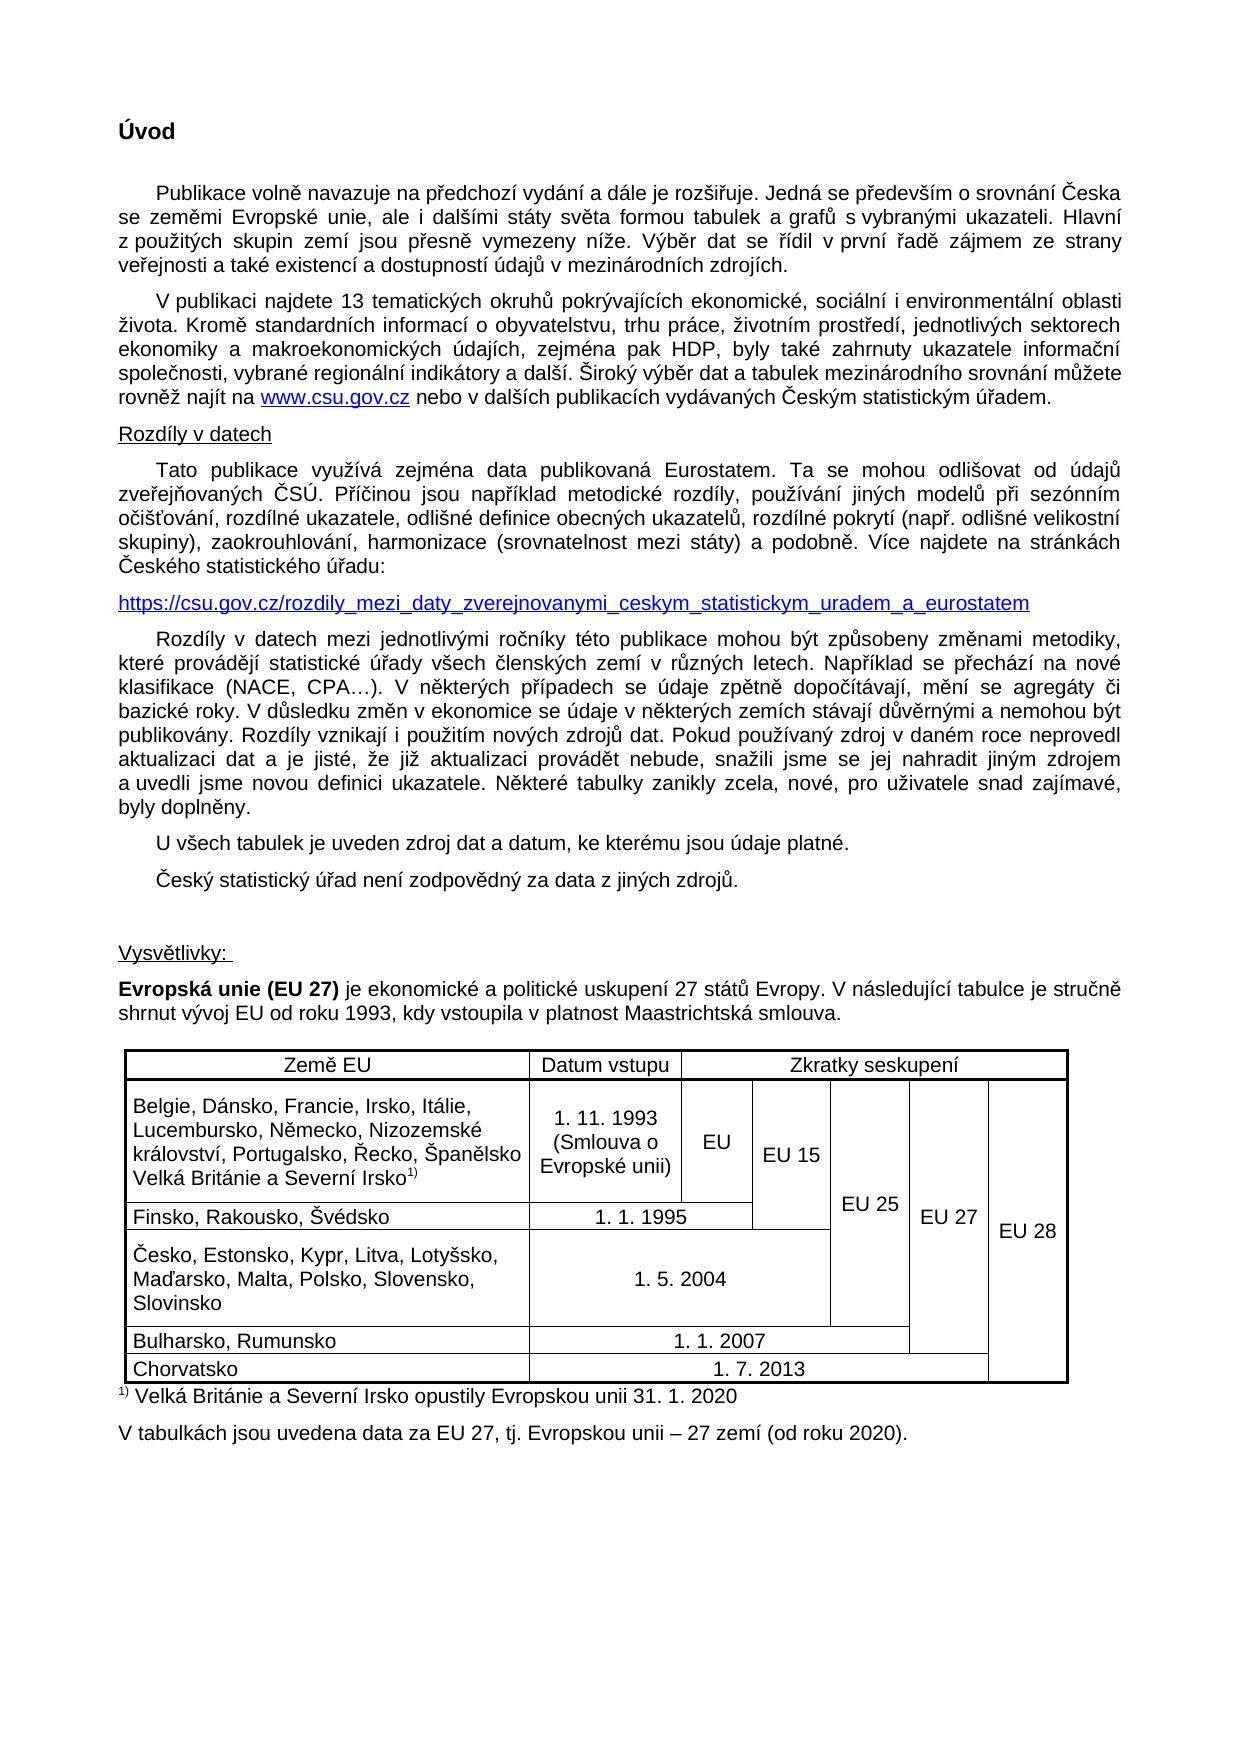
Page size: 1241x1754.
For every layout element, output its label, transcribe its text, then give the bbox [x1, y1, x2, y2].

table_cell Belgie, Dánsko, Francie, Irsko, Itálie, Lucembursko, Německo, Nizozemské království, Portugalsko, Řecko, Španělsko Velká Británie a Severní Irsko1) [127, 1081, 529, 1202]
text U všech tabulek je uveden zdroj dat a datum, ke kterému jsou údaje platné. [118, 831, 1122, 855]
text https://csu.gov.cz/rozdily_mezi_daty_zverejnovanymi_ceskym_statistickym_uradem_a_eurostatem [118, 590, 1122, 614]
table_cell 1. 1. 2007 [530, 1327, 909, 1353]
text V publikaci najdete 13 tematických okruhů pokrývajících ekonomické, sociální i environmentální oblasti života. Kromě standardních informací o obyvatelstvu, trhu práce, životním prostředí, jednotlivých sektorech ekonomiky a makroekonomických údajích, zejména pak HDP, byly také zahrnuty ukazatele informační společnosti, vybrané regionální indikátory a další. Široký výběr dat a tabulek mezinárodního srovnání můžete rovněž najít na www.csu.gov.cz nebo v dalších publikacích vydávaných Českým statistickým úřadem. [118, 289, 1122, 409]
text Český statistický úřad není zodpovědný za data z jiných zdrojů. [118, 867, 1122, 891]
text Publikace volně navazuje na předchozí vydání a dále je rozšiřuje. Jedná se především o srovnání Česka se zeměmi Evropské unie, ale i dalšími státy světa formou tabulek a grafů s vybranými ukazateli. Hlavní z použitých skupin zemí jsou přesně vymezeny níže. Výběr dat se řídil v první řadě zájmem ze strany veřejnosti a také existencí a dostupností údajů v mezinárodních zdrojích. [118, 181, 1122, 277]
table_cell Bulharsko, Rumunsko [127, 1327, 529, 1353]
text Úvod [118, 118, 1122, 144]
table_cell EU 28 [989, 1081, 1066, 1381]
text Rozdíly v datech [118, 422, 1122, 446]
text V tabulkách jsou uvedena data za EU 27, tj. Evropskou unii – 27 zemí (od roku 2020). [118, 1421, 1122, 1444]
table_cell Chorvatsko [127, 1354, 529, 1381]
table_header Datum vstupu [530, 1052, 681, 1078]
table_header Zkratky seskupení [682, 1052, 1066, 1078]
table_cell Finsko, Rakousko, Švédsko [127, 1203, 529, 1229]
text Rozdíly v datech mezi jednotlivými ročníky této publikace mohou být způsobeny změnami metodiky, které provádějí statistické úřady všech členských zemí v různých letech. Například se přechází na nové klasifikace (NACE, CPA…). V některých případech se údaje zpětně dopočítávají, mění se agregáty či bazické roky. V důsledku změn v ekonomice se údaje v některých zemích stávají důvěrnými a nemohou být publikovány. Rozdíly vznikají i použitím nových zdrojů dat. Pokud používaný zdroj v daném roce neprovedl aktualizaci dat a je jisté, že již aktualizaci provádět nebude, snažili jsme se jej nahradit jiným zdrojem a uvedli jsme novou definici ukazatele. Některé tabulky zanikly zcela, nové, pro uživatele snad zajímavé, byly doplněny. [118, 627, 1122, 818]
table_cell 1. 7. 2013 [530, 1354, 988, 1381]
table_cell EU 15 [753, 1081, 830, 1229]
text Vysvětlivky: [118, 940, 1122, 964]
text Tato publikace využívá zejména data publikovaná Eurostatem. Ta se mohou odlišovat od údajů zveřejňovaných ČSÚ. Příčinou jsou například metodické rozdíly, používání jiných modelů při sezónním očišťování, rozdílné ukazatele, odlišné definice obecných ukazatelů, rozdílné pokrytí (např. odlišné velikostní skupiny), zaokrouhlování, harmonizace (srovnatelnost mezi státy) a podobně. Více najdete na stránkách Českého statistického úřadu: [118, 458, 1122, 578]
table_cell EU 27 [910, 1081, 988, 1353]
table_cell Česko, Estonsko, Kypr, Litva, Lotyšsko, Maďarsko, Malta, Polsko, Slovensko, Slovinsko [127, 1230, 529, 1326]
text 1) Velká Británie a Severní Irsko opustily Evropskou unii 31. 1. 2020 [118, 1384, 1122, 1408]
text Evropská unie (EU 27) je ekonomické a politické uskupení 27 států Evropy. V následující tabulce je stručně shrnut vývoj EU od roku 1993, kdy vstoupila v platnost Maastrichtská smlouva. [118, 977, 1122, 1025]
table_cell 1. 11. 1993 (Smlouva o Evropské unii) [530, 1081, 681, 1202]
table_cell EU 25 [831, 1081, 909, 1326]
table_cell 1. 5. 2004 [530, 1230, 830, 1326]
table_header Země EU [127, 1052, 529, 1078]
table_cell EU [682, 1081, 752, 1202]
table_cell 1. 1. 1995 [530, 1203, 752, 1229]
